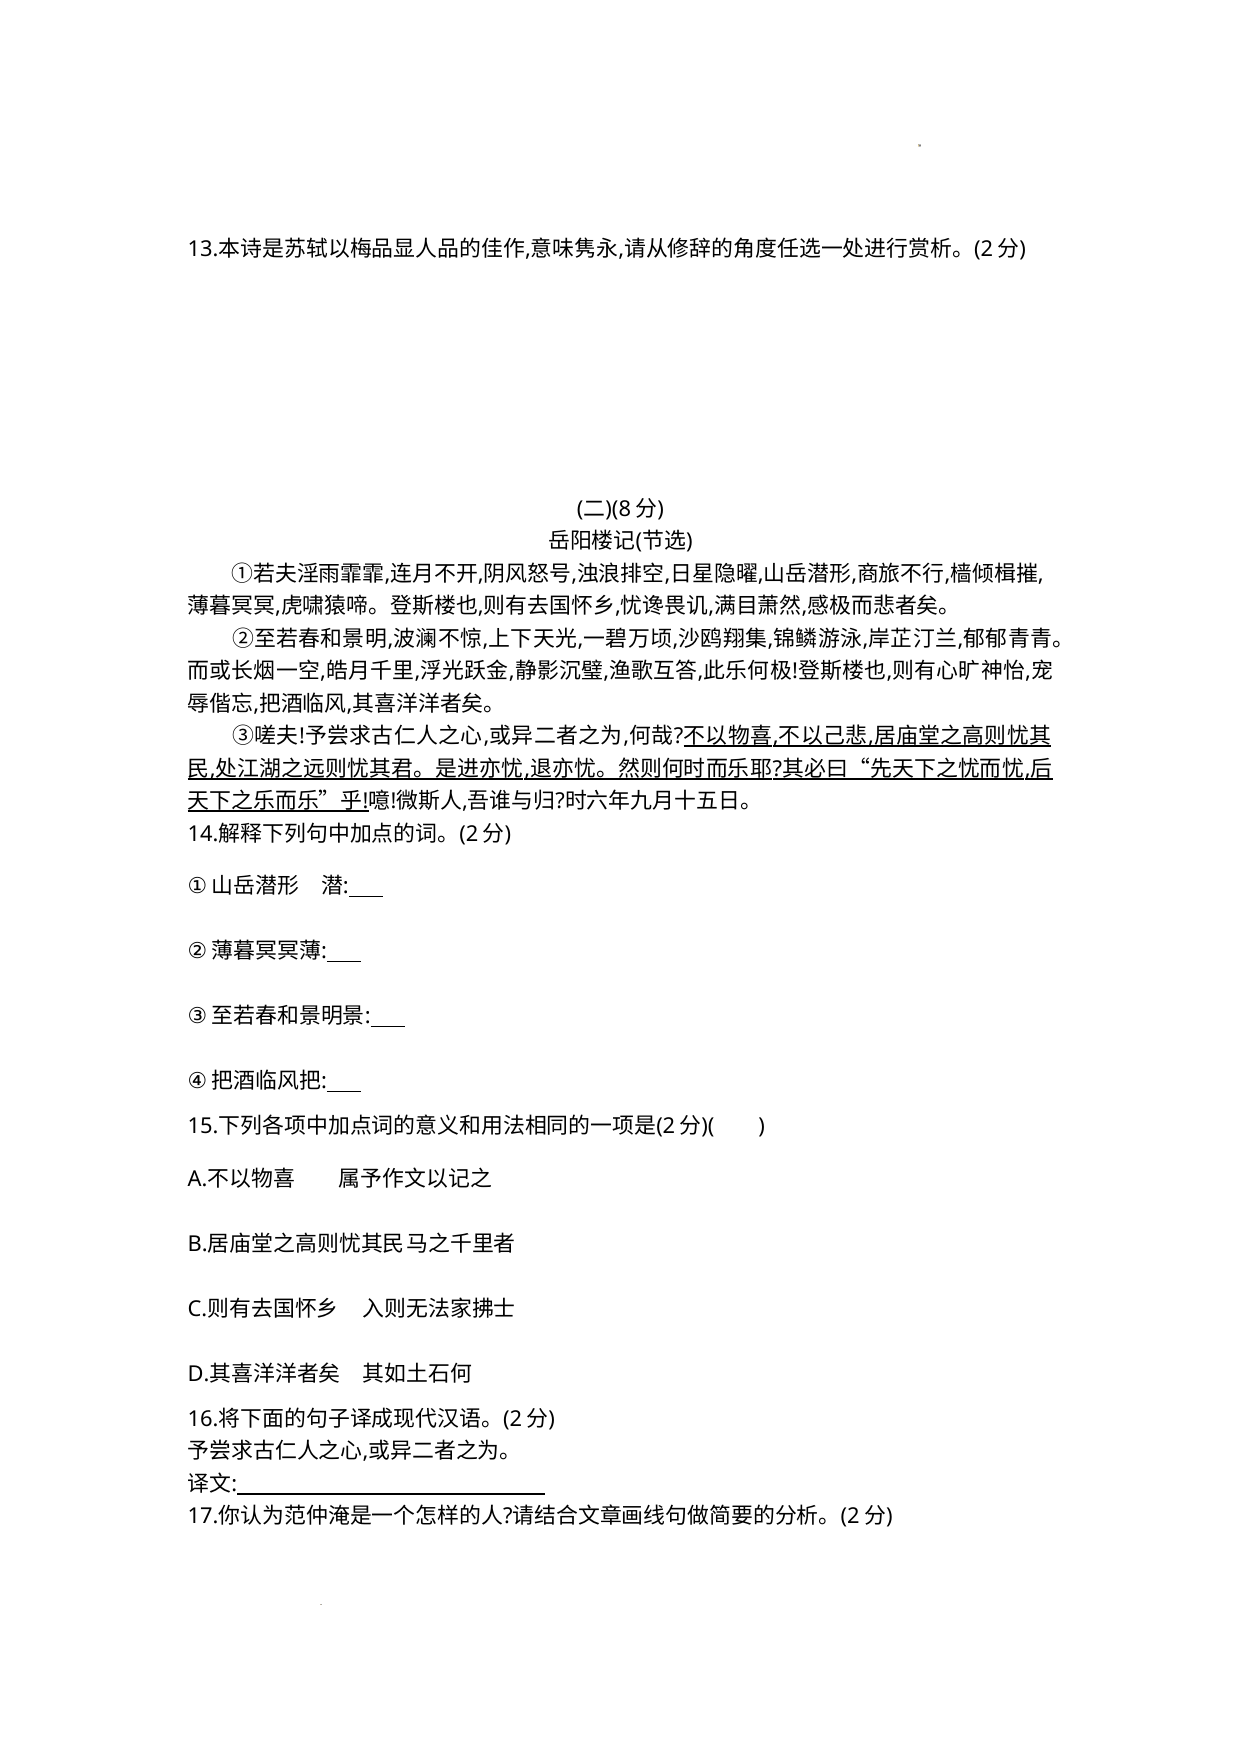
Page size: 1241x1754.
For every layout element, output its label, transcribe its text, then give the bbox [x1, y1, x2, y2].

text 16.将下面的句子译成现代汉语。(2分) [187, 1401, 1053, 1433]
text 13.本诗是苏轼以梅品显人品的佳作,意味隽永,请从修辞的角度任选一处进行赏析。(2分) [187, 231, 1053, 263]
text 14.解释下列句中加点的词。(2分) [187, 816, 1053, 848]
text C.则有去国怀乡 入则无法家拂士 [187, 1271, 1053, 1336]
text 17.你认为范仲淹是一个怎样的人?请结合文章画线句做简要的分析。(2分) [187, 1498, 1053, 1531]
text ③至若春和景明景: [187, 978, 1053, 1043]
text 岳阳楼记(节选) [187, 523, 1053, 556]
text 予尝求古仁人之心,或异二者之为。 [187, 1433, 1053, 1466]
text ④把酒临风把: [187, 1043, 1053, 1108]
text ①若夫淫雨霏霏,连月不开,阴风怒号,浊浪排空,日星隐曜,山岳潜形,商旅不行,樯倾楫摧,薄暮冥冥,虎啸猿啼。登斯楼也,则有去国怀乡,忧谗畏讥,满目萧然,感极而悲者矣。 [187, 556, 1053, 621]
text ②薄暮冥冥薄: [187, 913, 1053, 978]
text (二)(8分) [187, 491, 1053, 523]
text 15.下列各项中加点词的意义和用法相同的一项是(2分)( ) [187, 1108, 1053, 1141]
text 译文: [187, 1466, 1053, 1498]
text D.其喜洋洋者矣 其如土石何 [187, 1336, 1053, 1401]
text ①山岳潜形 潜: [187, 848, 1053, 913]
text ②至若春和景明,波澜不惊,上下天光,一碧万顷,沙鸥翔集,锦鳞游泳,岸芷汀兰,郁郁青青。而或长烟一空,皓月千里,浮光跃金,静影沉璧,渔歌互答,此乐何极!登斯楼也,则有心旷神怡,宠辱偕忘,把酒临风,其喜洋洋者矣。 [187, 621, 1053, 718]
text B.居庙堂之高则忧其民 马之千里者 [187, 1206, 1053, 1271]
text A.不以物喜 属予作文以记之 [187, 1141, 1053, 1206]
text ③嗟夫!予尝求古仁人之心,或异二者之为,何哉?不以物喜,不以己悲,居庙堂之高则忧其民,处江湖之远则忧其君。是进亦忧,退亦忧。然则何时而乐耶?其必曰“先天下之忧而忧,后天下之乐而乐”乎!噫!微斯人,吾谁与归?时六年九月十五日。 [187, 718, 1053, 816]
